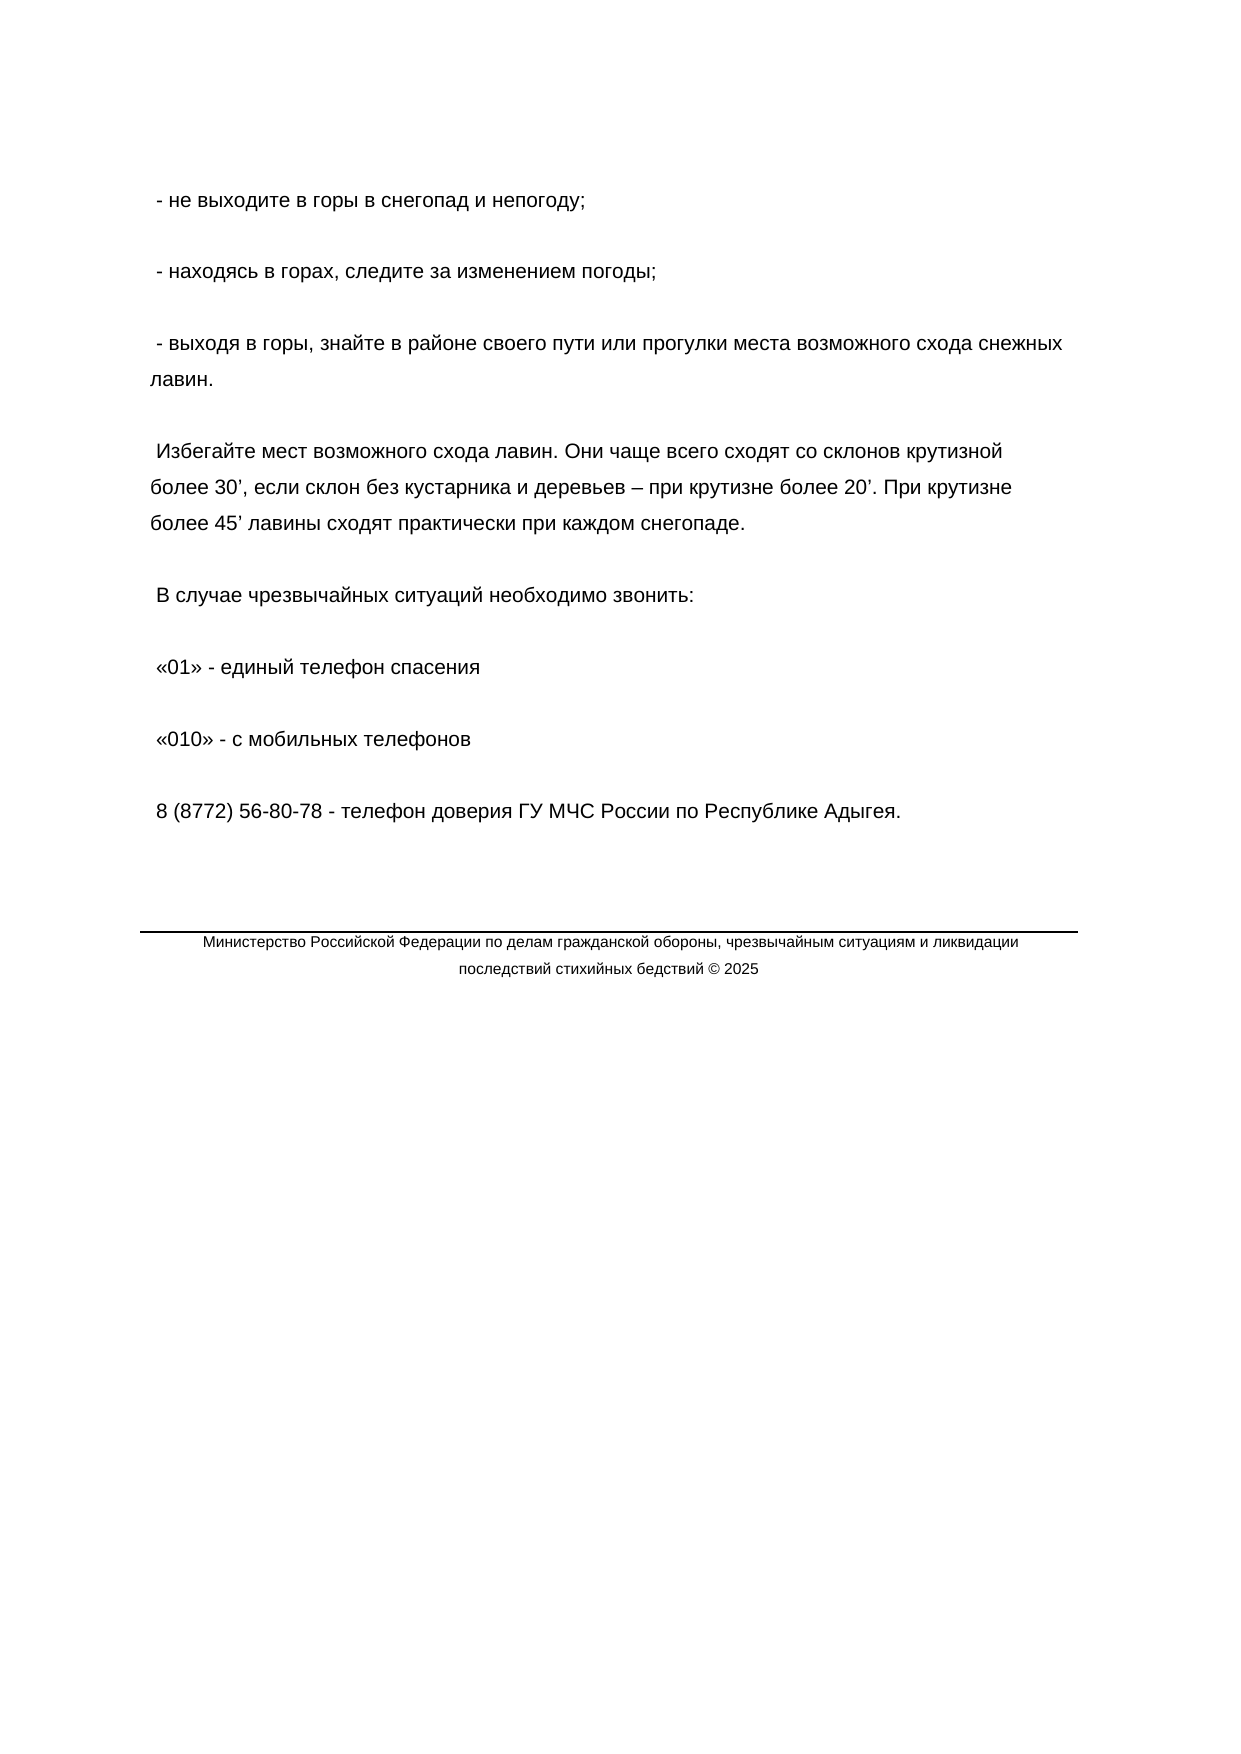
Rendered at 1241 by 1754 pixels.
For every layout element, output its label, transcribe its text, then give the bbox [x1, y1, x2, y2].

table_cell Министерство Российской Федерации по делам гражданской обороны, чрезвычайным ситуациям и ликвидации последствий стихийных бедствий © 2025 [140, 933, 1078, 1015]
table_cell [140, 150, 1078, 931]
